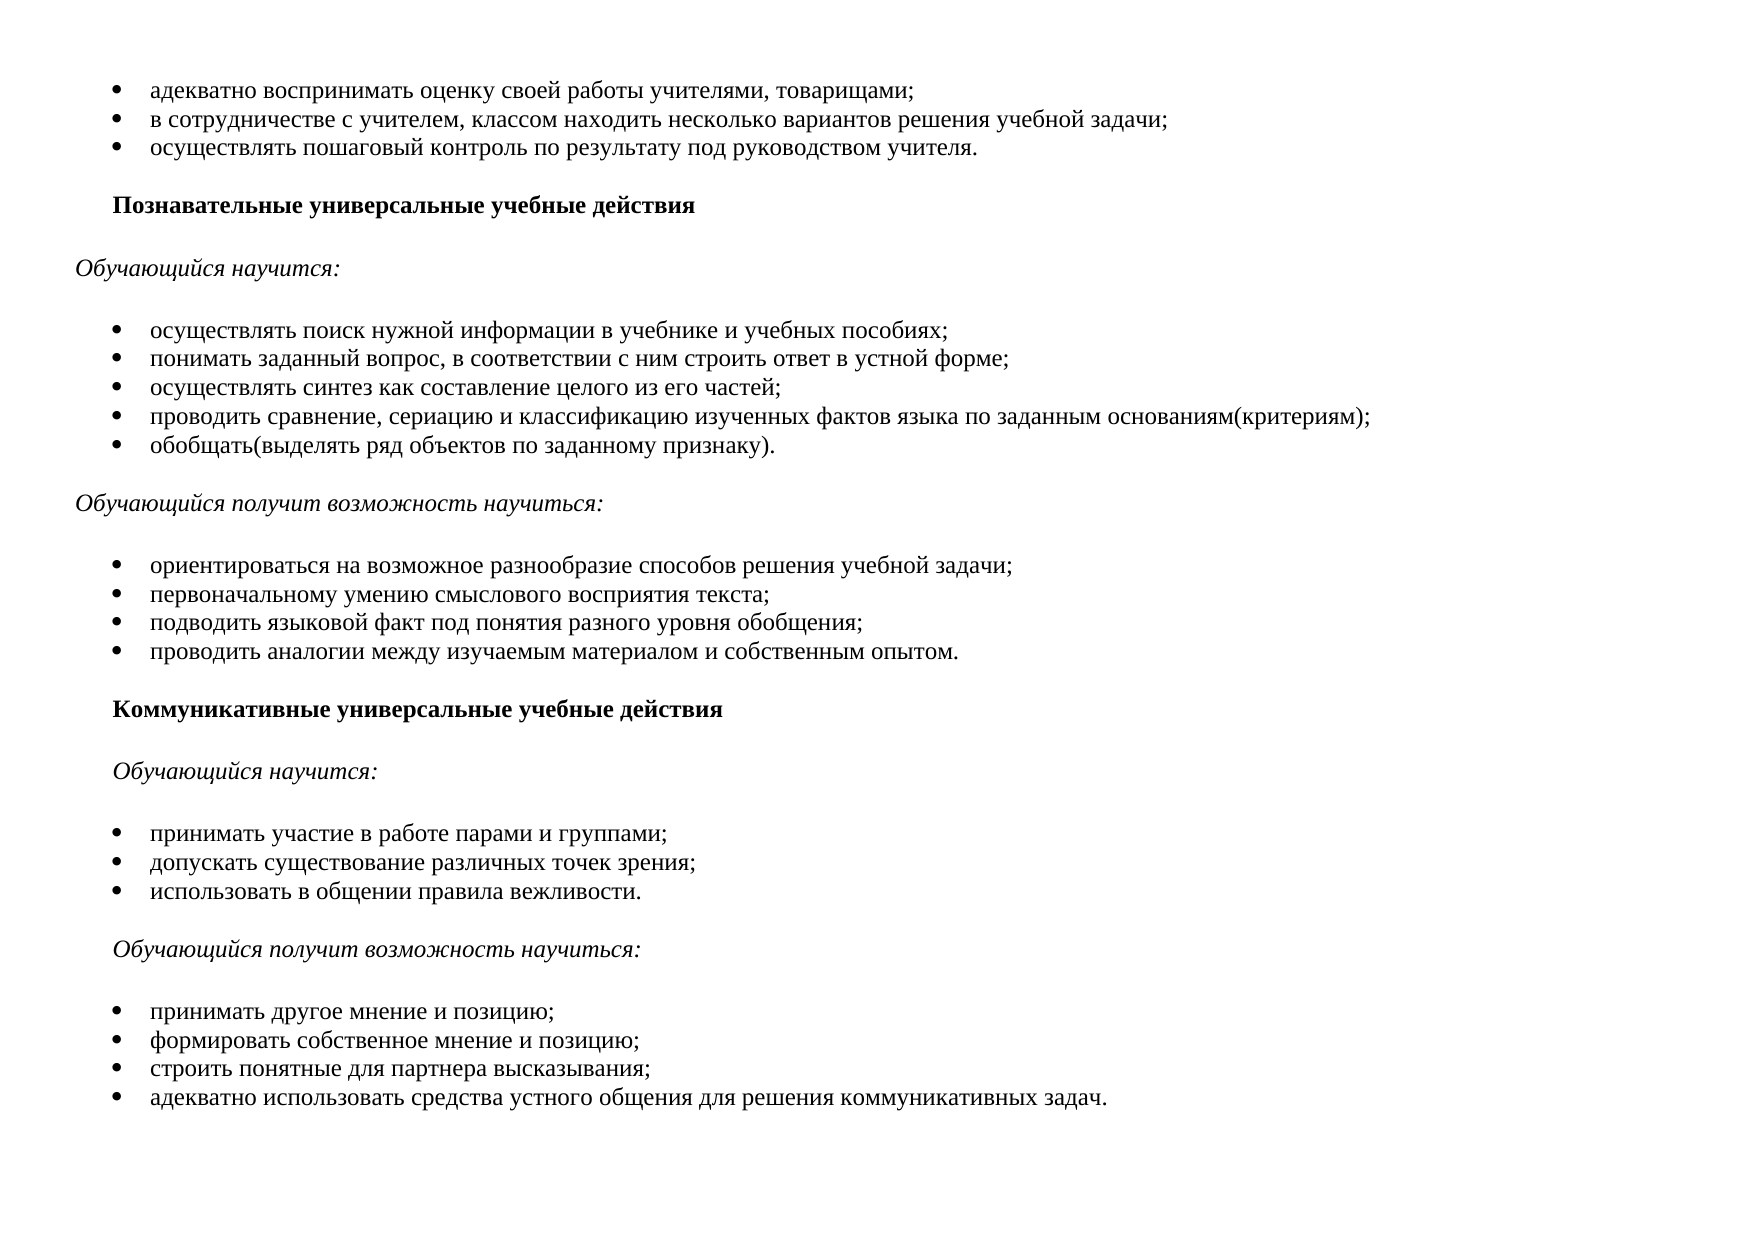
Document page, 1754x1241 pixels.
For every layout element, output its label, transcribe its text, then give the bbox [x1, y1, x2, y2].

list проводить сравнение, сериацию и классификацию изученных фактов языка по заданным основаниям(критериям); [112, 401, 1679, 430]
list обобщать(выделять ряд объектов по заданному признаку). [112, 430, 1679, 458]
list адекватно использовать средства устного общения для решения коммуникативных задач. [112, 1082, 1679, 1111]
list принимать участие в работе парами и группами; [112, 818, 1679, 847]
list принимать другое мнение и позицию; [112, 996, 1679, 1025]
text Обучающийся научится: [75, 253, 1679, 281]
list осуществлять синтез как составление целого из его частей; [112, 372, 1679, 401]
text Обучающийся получит возможность научиться: [75, 488, 1679, 516]
list осуществлять пошаговый контроль по результату под руководством учителя. [112, 132, 1679, 161]
list понимать заданный вопрос, в соответствии с ним строить ответ в устной форме; [112, 343, 1679, 372]
text Коммуникативные универсальные учебные действия [112, 694, 1679, 723]
list в сотрудничестве с учителем, классом находить несколько вариантов решения учебной задачи; [112, 104, 1679, 132]
list проводить аналогии между изучаемым материалом и собственным опытом. [112, 636, 1679, 665]
text Обучающийся научится: [112, 756, 1679, 785]
list допускать существование различных точек зрения; [112, 847, 1679, 876]
list адекватно воспринимать оценку своей работы учителями, товарищами; [112, 75, 1679, 104]
list подводить языковой факт под понятия разного уровня обобщения; [112, 607, 1679, 636]
text Познавательные универсальные учебные действия [112, 190, 1679, 219]
list строить понятные для партнера высказывания; [112, 1053, 1679, 1082]
list ориентироваться на возможное разнообразие способов решения учебной задачи; [112, 550, 1679, 579]
list осуществлять поиск нужной информации в учебнике и учебных пособиях; [112, 315, 1679, 343]
list формировать собственное мнение и позицию; [112, 1025, 1679, 1053]
text Обучающийся получит возможность научиться: [112, 934, 1679, 963]
list использовать в общении правила вежливости. [112, 876, 1679, 905]
list первоначальному умению смыслового восприятия текста; [112, 579, 1679, 607]
